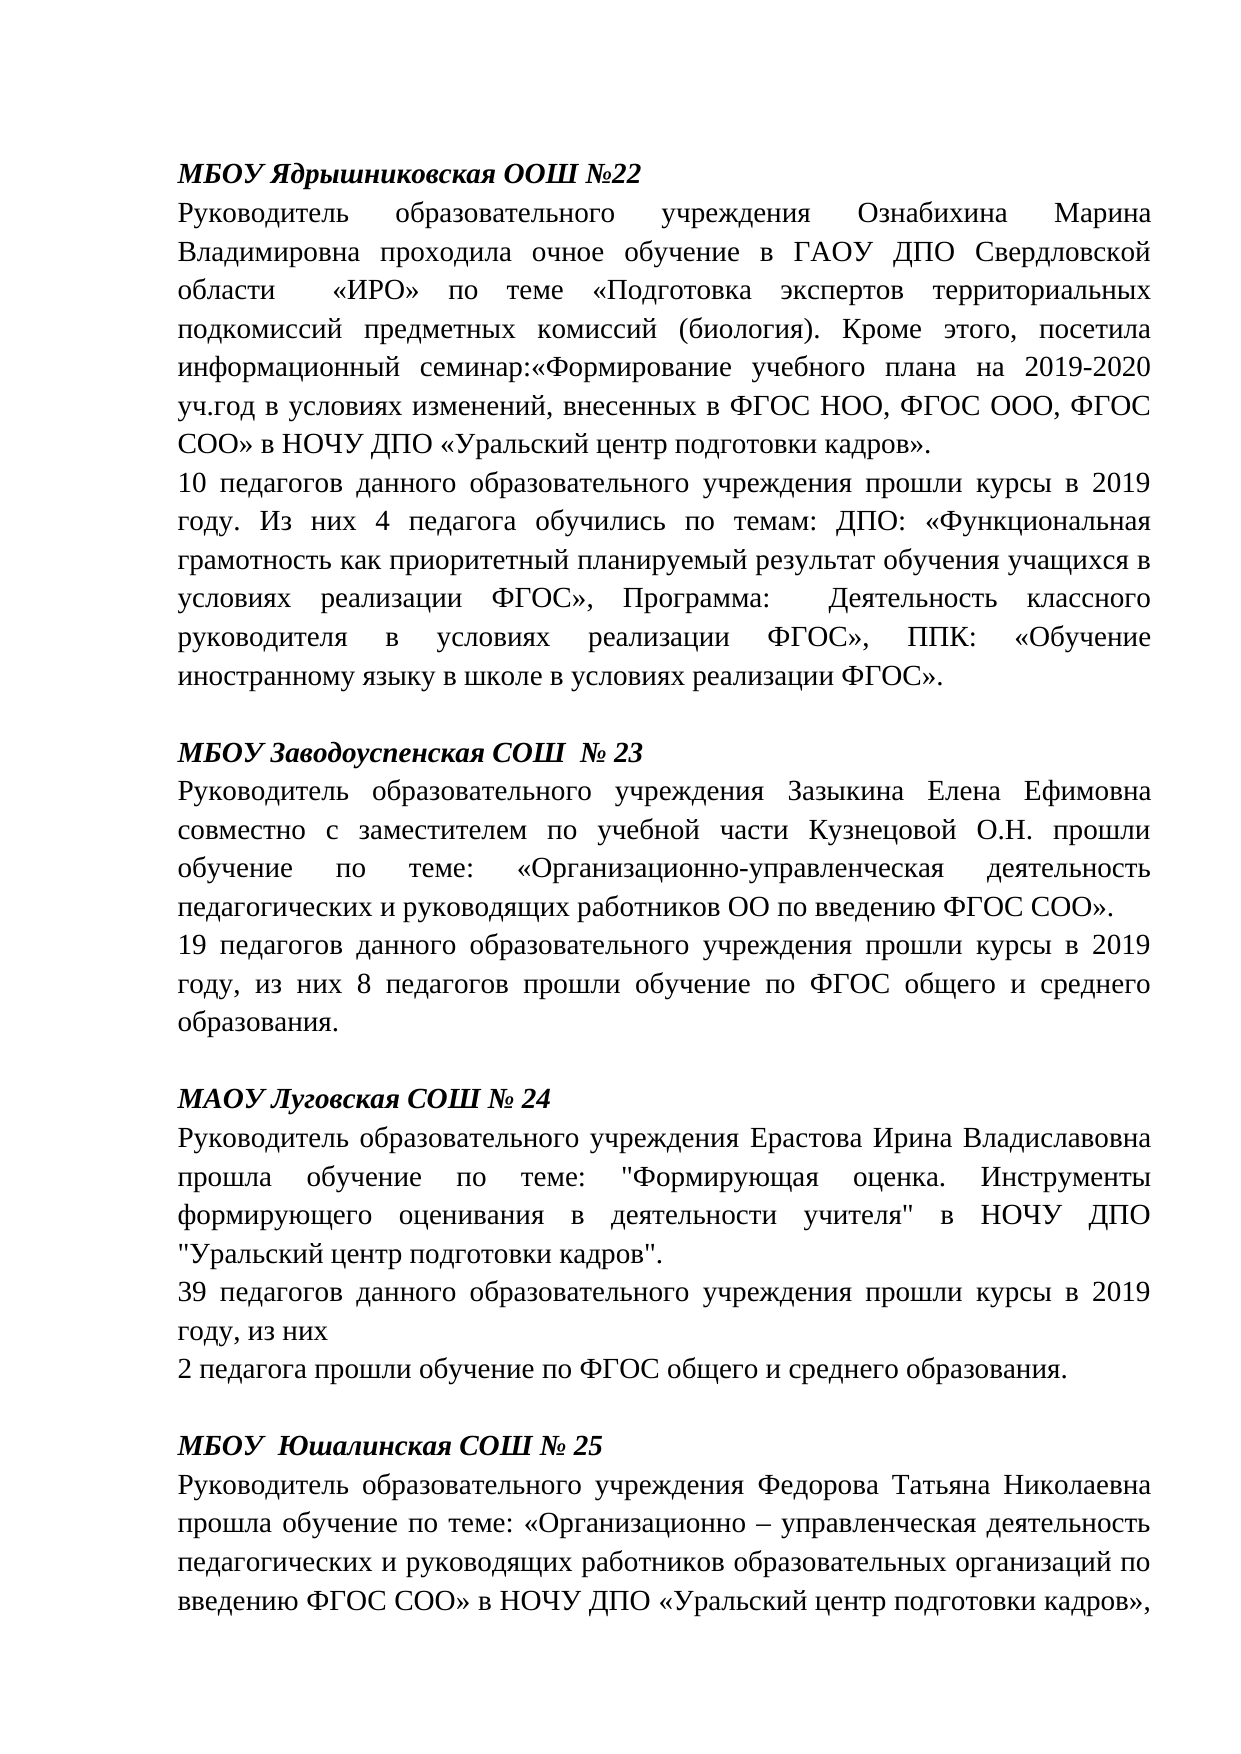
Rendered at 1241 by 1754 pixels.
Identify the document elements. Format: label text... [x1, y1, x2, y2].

text Руководитель образовательного учреждения Зазыкина Елена Ефимовна совместно с заместителем по учебной части Кузнецовой О.Н. прошли обучение по теме: «Организационно-управленческая деятельность педагогических и руководящих работников ОО по введению ФГОС СОО». [177, 773, 1152, 922]
text Руководитель образовательного учреждения Ерастова Ирина Владиславовна прошла обучение по теме: "Формирующая оценка. Инструменты формирующего оценивания в деятельности учителя" в НОЧУ ДПО "Уральский центр подготовки кадров". [177, 1120, 1152, 1269]
text Руководитель образовательного учреждения Ознабихина Марина Владимировна проходила очное обучение в ГАОУ ДПО Свердловской области «ИРО» по теме «Подготовка экспертов территориальных подкомиссий предметных комиссий (биология). Кроме этого, посетила информационный семинар:«Формирование учебного плана на 2019-2020 уч.год в условиях изменений, внесенных в ФГОС НОО, ФГОС ООО, ФГОС СОО» в НОЧУ ДПО «Уральский центр подготовки кадров». [177, 195, 1152, 460]
text МБОУ Ядрышниковская ООШ №22 [177, 157, 1152, 190]
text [177, 1467, 1152, 1616]
text 39 педагогов данного образовательного учреждения прошли курсы в 2019 году, из них [177, 1274, 1152, 1346]
text 2 педагога прошли обучение по ФГОС общего и среднего образования. [177, 1351, 1152, 1385]
text МАОУ Луговская СОШ № 24 [177, 1082, 1152, 1115]
text МБОУ Заводоуспенская СОШ № 23 [177, 735, 1152, 768]
text 10 педагогов данного образовательного учреждения прошли курсы в 2019 году. Из них 4 педагога обучились по темам: ДПО: «Функциональная грамотность как приоритетный планируемый результат обучения учащихся в условиях реализации ФГОС», Программа: Деятельность классного руководителя в условиях реализации ФГОС», ППК: «Обучение иностранному языку в школе в условиях реализации ФГОС». [177, 465, 1152, 691]
text МБОУ Юшалинская СОШ № 25 [177, 1428, 1152, 1462]
text 19 педагогов данного образовательного учреждения прошли курсы в 2019 году, из них 8 педагогов прошли обучение по ФГОС общего и среднего образования. [177, 927, 1152, 1038]
